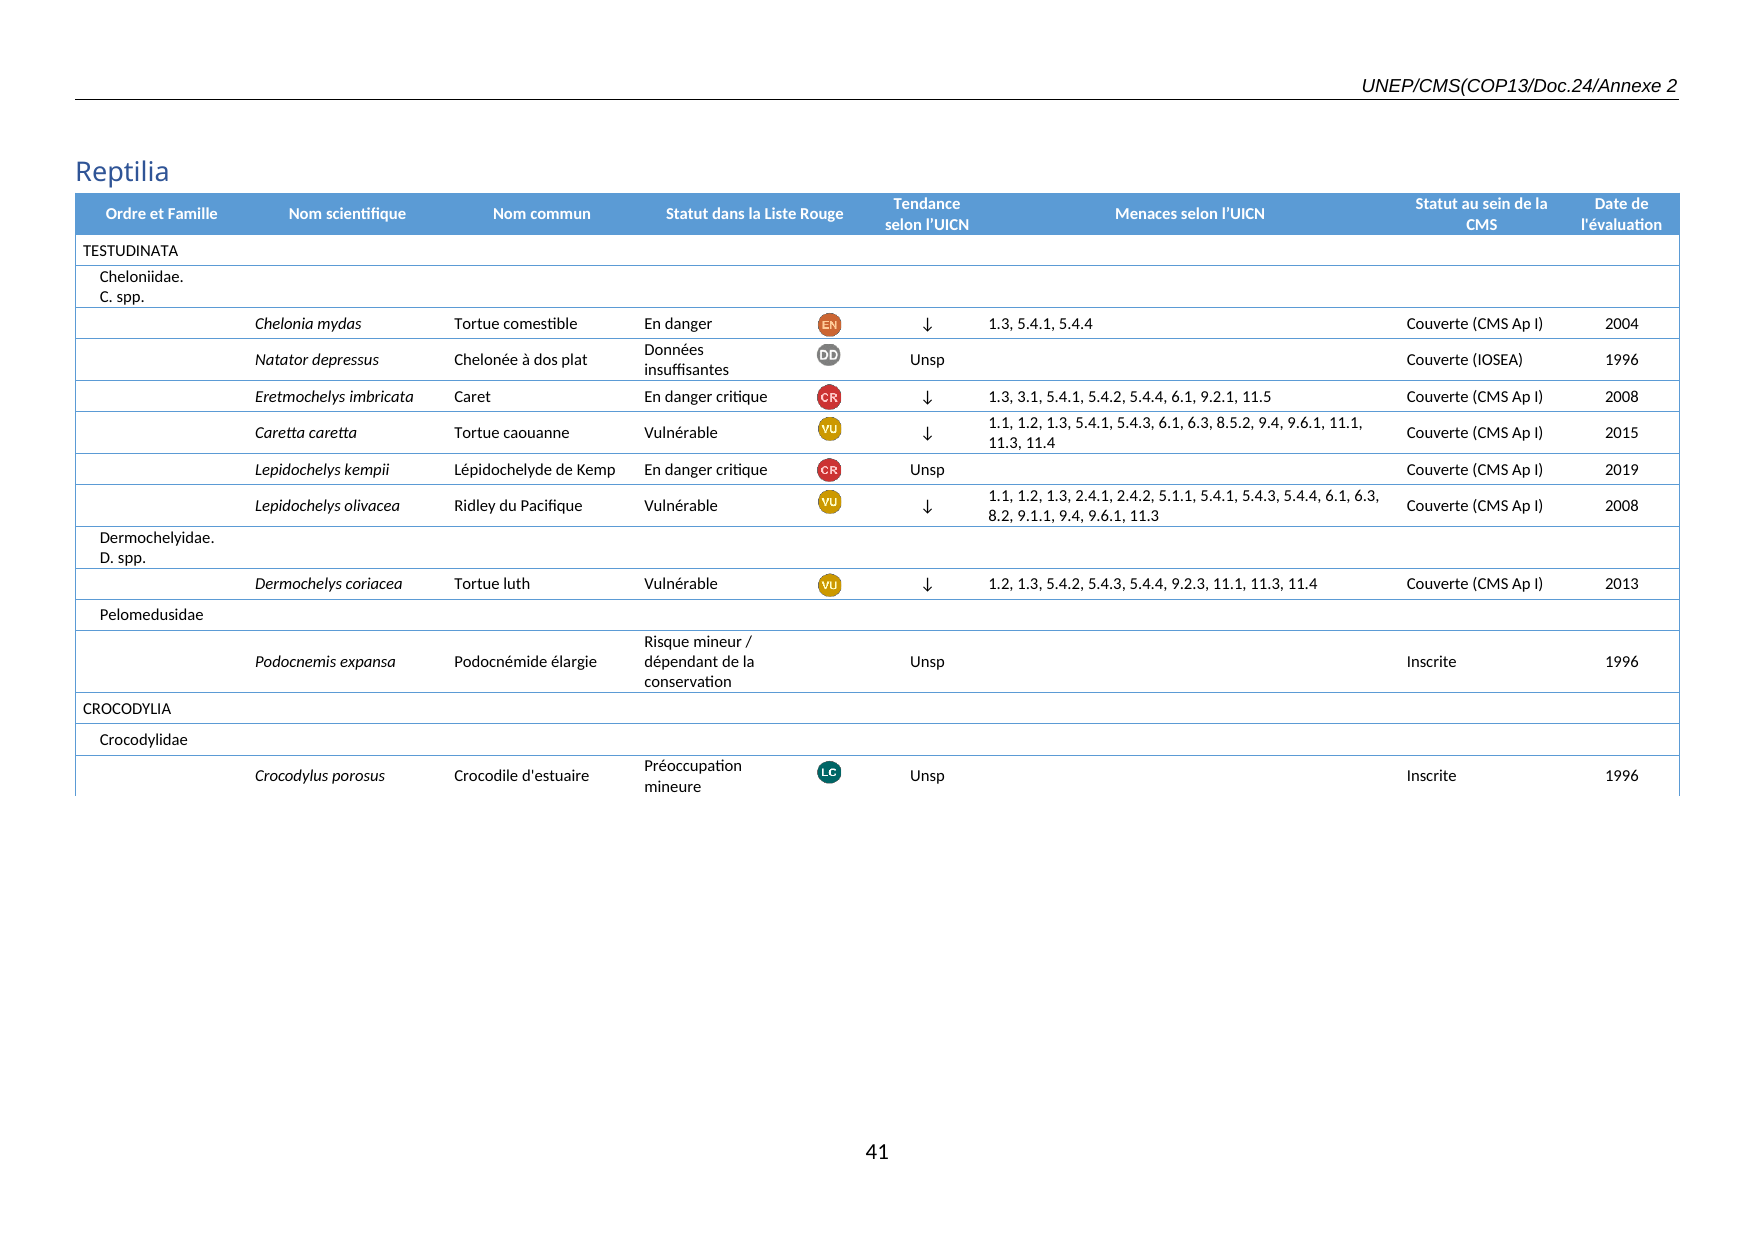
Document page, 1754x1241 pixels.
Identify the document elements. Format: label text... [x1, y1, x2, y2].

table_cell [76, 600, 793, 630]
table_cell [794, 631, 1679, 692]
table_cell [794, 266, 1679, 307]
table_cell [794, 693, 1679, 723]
picture [817, 573, 842, 597]
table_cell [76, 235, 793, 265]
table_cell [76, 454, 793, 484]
picture [817, 490, 842, 514]
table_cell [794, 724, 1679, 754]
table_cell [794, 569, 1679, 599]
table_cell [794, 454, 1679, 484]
picture [816, 458, 842, 482]
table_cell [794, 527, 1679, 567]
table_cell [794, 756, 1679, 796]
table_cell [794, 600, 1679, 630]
subtitle Reptilia [75, 153, 1679, 189]
picture [817, 312, 842, 337]
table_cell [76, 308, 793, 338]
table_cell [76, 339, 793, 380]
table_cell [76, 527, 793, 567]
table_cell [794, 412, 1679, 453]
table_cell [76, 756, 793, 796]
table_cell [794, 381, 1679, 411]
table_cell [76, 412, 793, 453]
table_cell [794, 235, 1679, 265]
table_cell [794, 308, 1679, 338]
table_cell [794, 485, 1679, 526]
picture [817, 417, 842, 441]
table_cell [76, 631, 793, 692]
picture [816, 384, 842, 410]
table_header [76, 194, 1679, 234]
picture [816, 760, 842, 784]
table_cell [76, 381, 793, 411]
picture [816, 344, 842, 366]
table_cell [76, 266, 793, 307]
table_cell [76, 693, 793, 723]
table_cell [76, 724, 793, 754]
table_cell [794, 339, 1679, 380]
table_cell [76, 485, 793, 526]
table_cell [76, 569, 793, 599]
